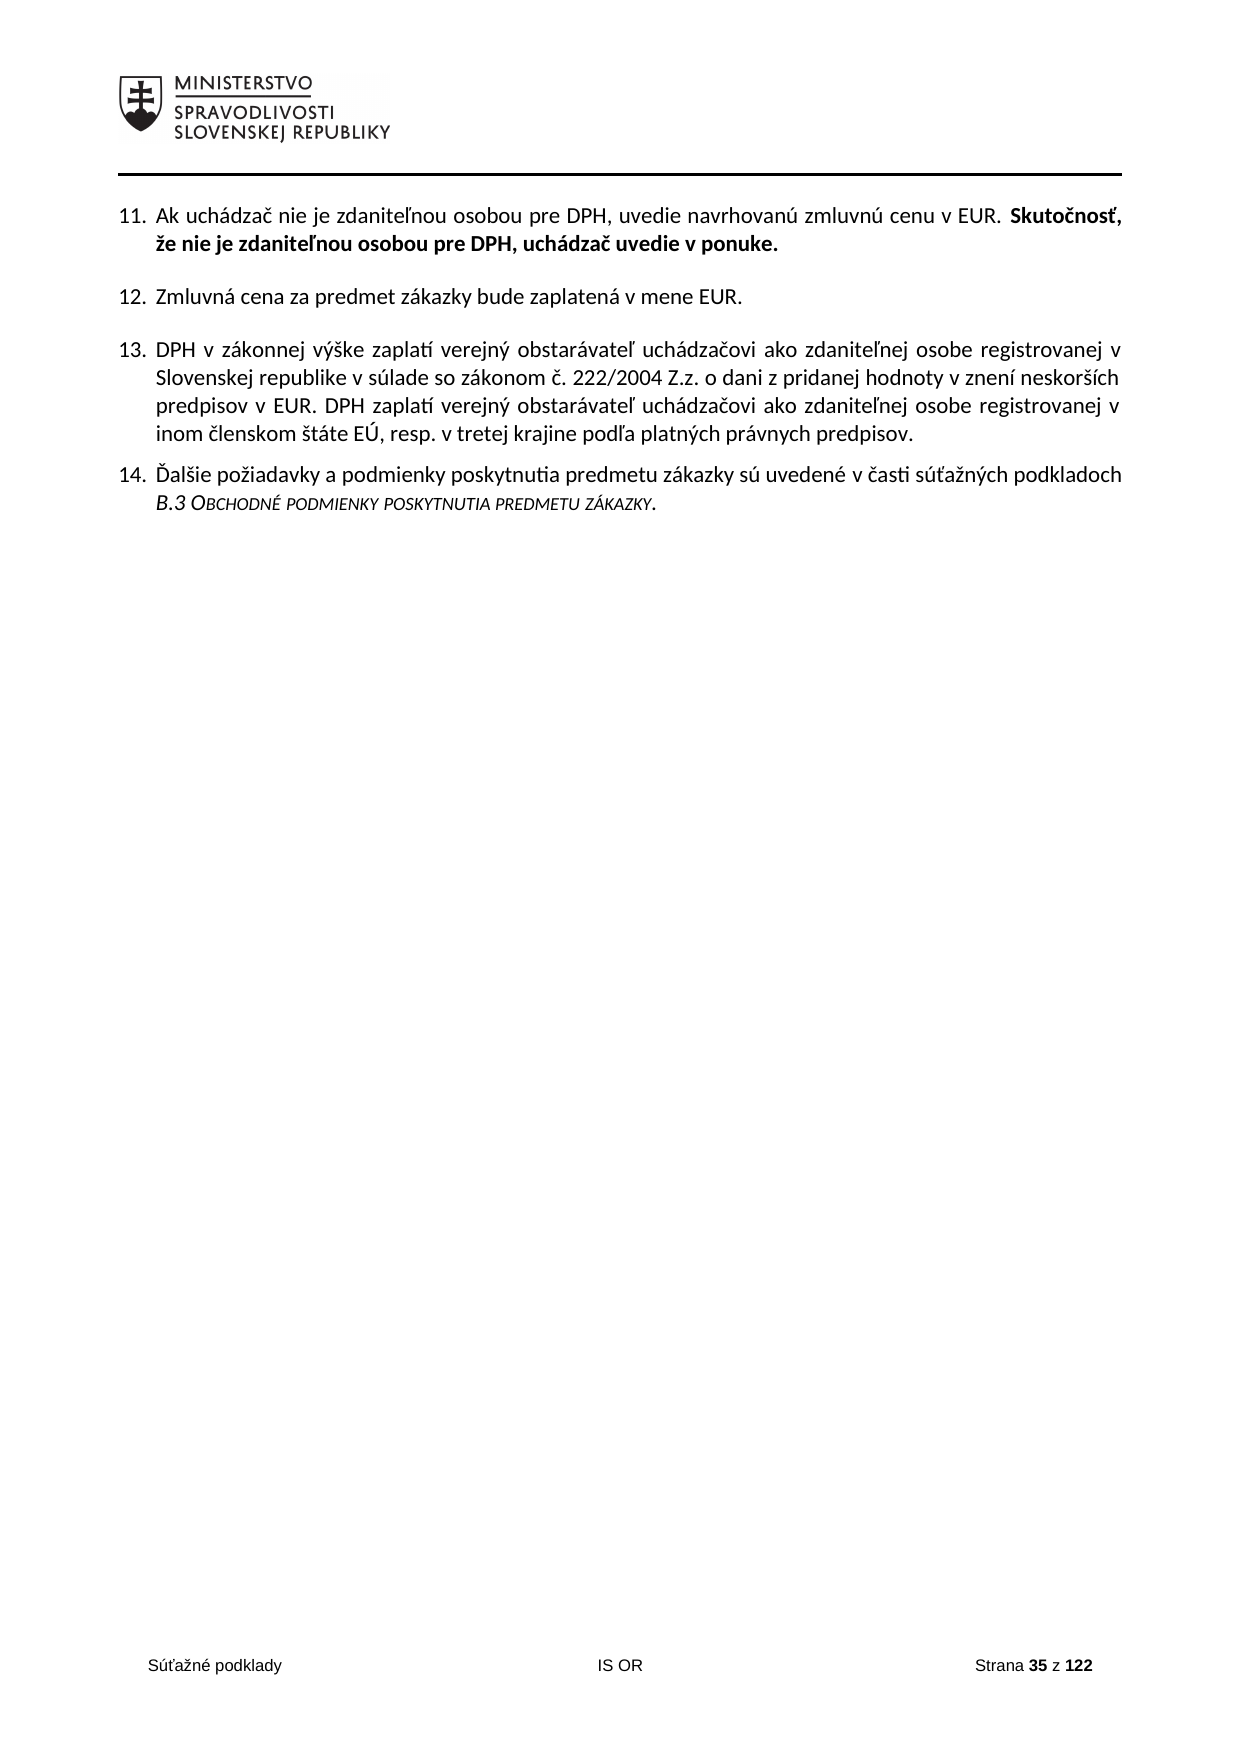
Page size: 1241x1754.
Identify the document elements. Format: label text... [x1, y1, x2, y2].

list Ďalšie požiadavky a podmienky poskytnutia predmetu zákazky sú uvedené v časti súťažných podkladoch B.3 Obchodné podmienky POSKYTNUTIA predmetu zákazky. [118, 460, 1122, 516]
list DPH v zákonnej výške zaplatí verejný obstarávateľ uchádzačovi ako zdaniteľnej osobe registrovanej v Slovenskej republike v súlade so zákonom č. 222/2004 Z.z. o dani z pridanej hodnoty v znení neskorších predpisov v EUR. DPH zaplatí verejný obstarávateľ uchádzačovi ako zdaniteľnej osobe registrovanej v inom členskom štáte EÚ, resp. v tretej krajine podľa platných právnych predpisov. [118, 336, 1122, 448]
list Ak uchádzač nie je zdaniteľnou osobou pre DPH, uvedie navrhovanú zmluvnú cenu v EUR. Skutočnosť, že nie je zdaniteľnou osobou pre DPH, uchádzač uvedie v ponuke. [118, 201, 1122, 257]
picture [118, 73, 390, 144]
list Zmluvná cena za predmet zákazky bude zaplatená v mene EUR. [118, 282, 1122, 311]
